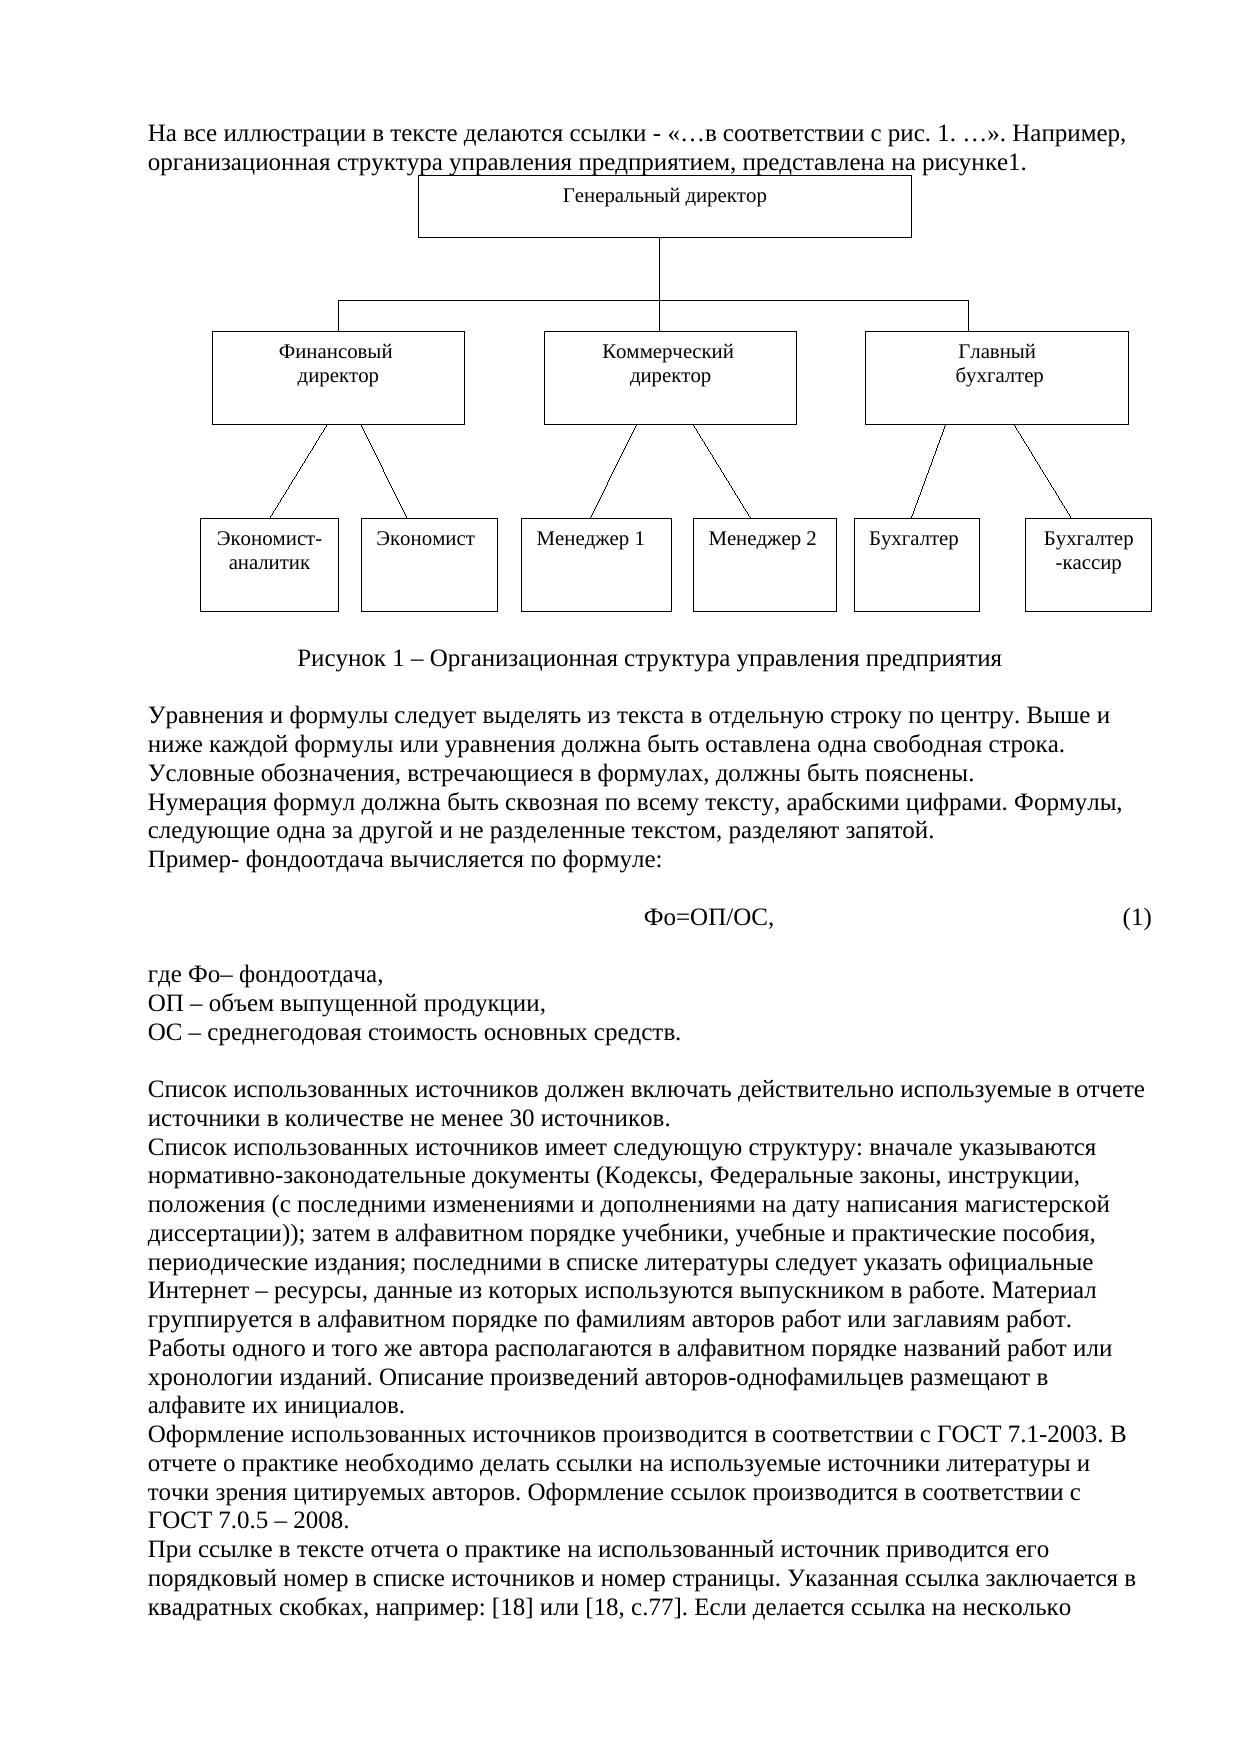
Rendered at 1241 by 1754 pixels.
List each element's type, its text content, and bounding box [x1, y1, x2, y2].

text Уравнения и формулы следует выделять из текста в отдельную строку по центру. Выше и ниже каждой формулы или уравнения должна быть оставлена одна свободная строка. Условные обозначения, встречающиеся в формулах, должны быть пояснены. [148, 700, 1152, 787]
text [148, 1534, 1152, 1620]
text Нумерация формул должна быть сквозная по всему тексту, арабскими цифрами. Формулы, следующие одна за другой и не разделенные текстом, разделяют запятой. [148, 787, 1152, 844]
text Список использованных источников имеет следующую структуру: вначале указываются нормативно-законодательные документы (Кодексы, Федеральные законы, инструкции, положения (с последними изменениями и дополнениями на дату написания магистерской диссертации)); затем в алфавитном порядке учебники, учебные и практические пособия, периодические издания; последними в списке литературы следует указать официальные Интернет – ресурсы, данные из которых используются выпускником в работе. Материал группируется в алфавитном порядке по фамилиям авторов работ или заглавиям работ. Работы одного и того же автора располагаются в алфавитном порядке названий работ или хронологии изданий. Описание произведений авторов-однофамильцев размещают в алфавите их инициалов. [148, 1132, 1152, 1419]
text На все иллюстрации в тексте делаются ссылки - «…в соответствии с рис. 1. …». Например, организационная структура управления предприятием, представлена на рисунке1. [148, 118, 1152, 176]
text Список использованных источников должен включать действительно используемые в отчете источники в количестве не менее 30 источников. [148, 1074, 1152, 1132]
text ОП – объем выпущенной продукции, [148, 988, 1152, 1017]
text Оформление использованных источников производится в соответствии с ГОСТ 7.1-2003. В отчете о практике необходимо делать ссылки на используемые источники литературы и точки зрения цитируемых авторов. Оформление ссылок производится в соответствии с ГОСТ 7.0.5 – 2008. [148, 1419, 1152, 1534]
text ОС – среднегодовая стоимость основных средств. [148, 1017, 1152, 1045]
text Рисунок 1 – Организационная структура управления предприятия [148, 643, 1152, 672]
text где Фо– фондоотдача, [148, 959, 1152, 988]
text Фо=ОП/ОС, (1) [148, 902, 1152, 930]
text Пример- фондоотдача вычисляется по формуле: [148, 844, 1152, 873]
